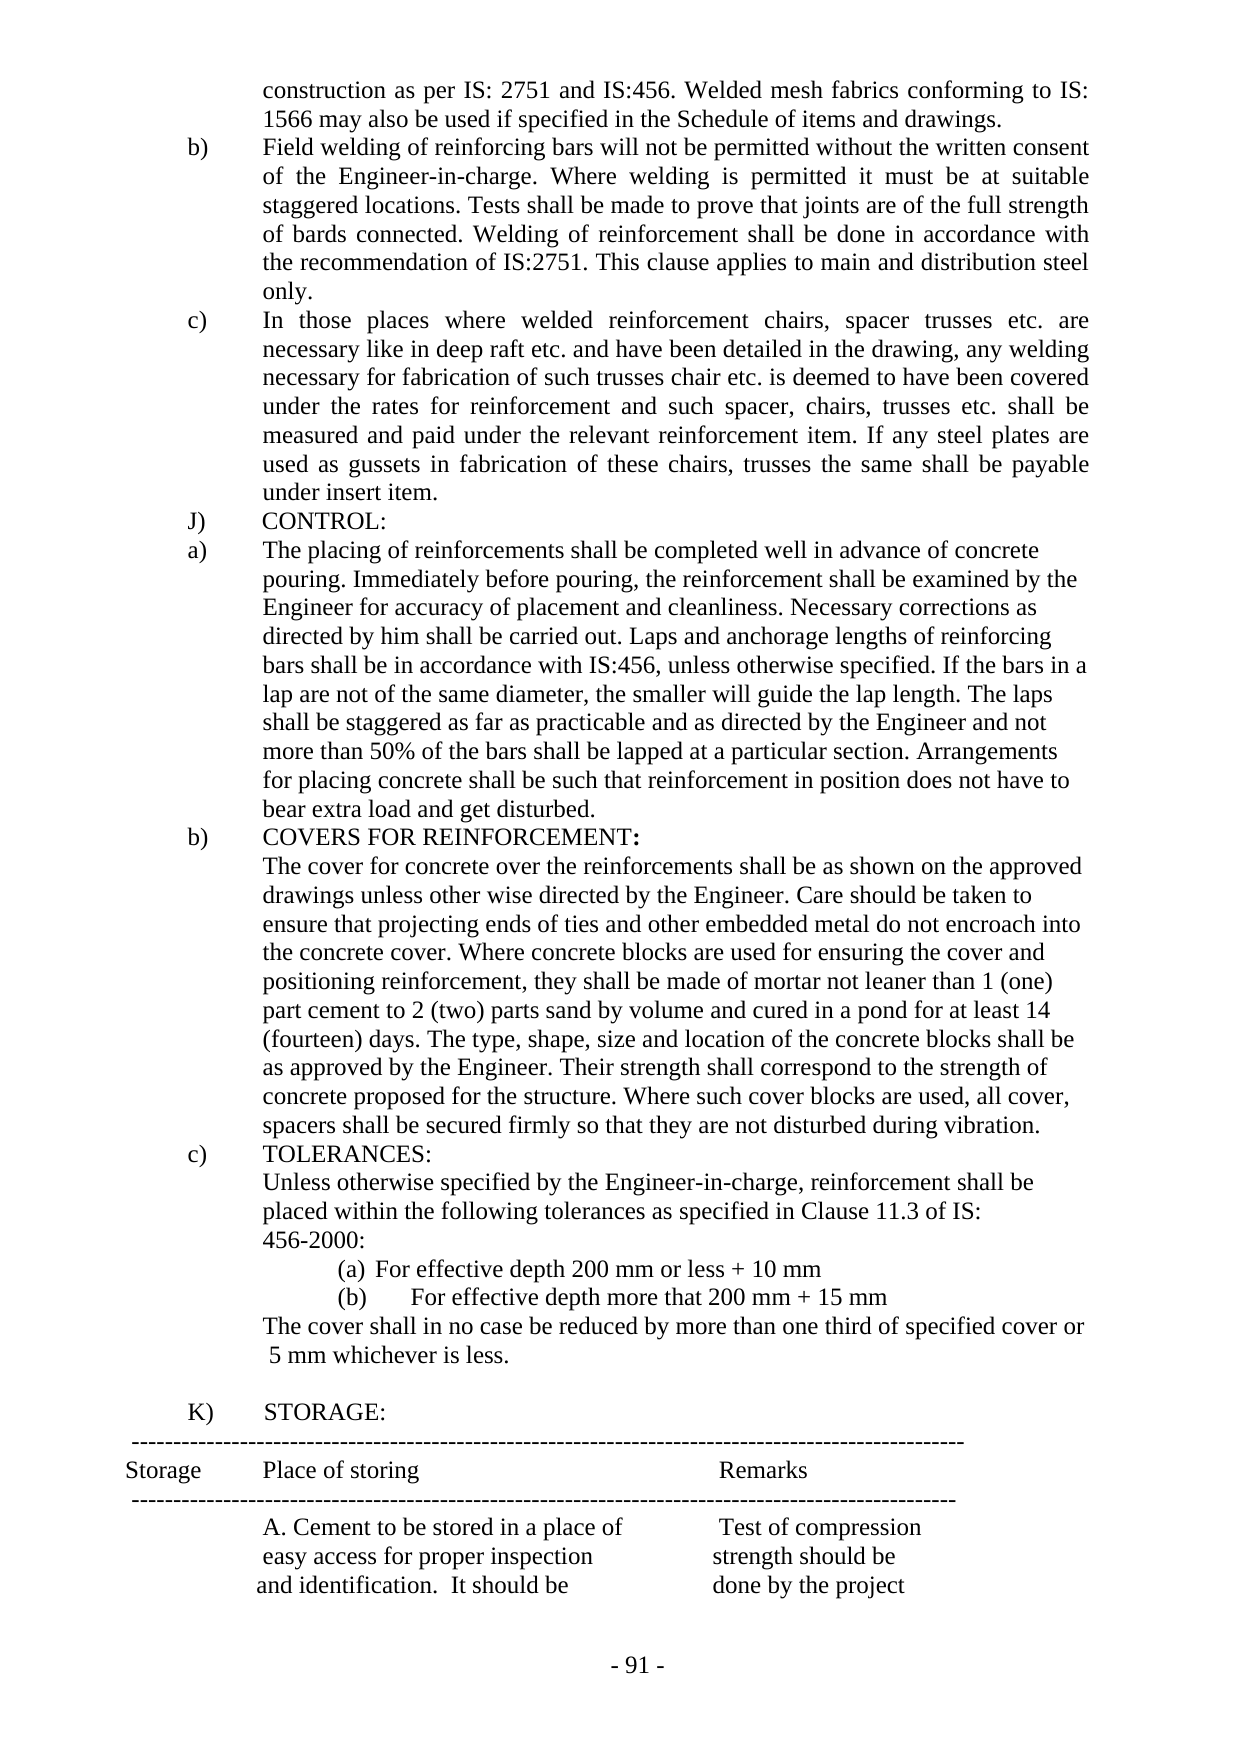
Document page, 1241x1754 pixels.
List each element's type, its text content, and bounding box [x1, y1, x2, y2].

text and identification. It should be done by the project [187, 1570, 1090, 1599]
text (b) For effective depth more that 200 mm + 15 mm [300, 1282, 1090, 1311]
text J) CONTROL: [112, 506, 1090, 535]
text The cover for concrete over the reinforcements shall be as shown on the approved drawings unless other wise directed by the Engineer. Care should be taken to ensure that projecting ends of ties and other embedded metal do not encroach into the concrete cover. Where concrete blocks are used for ensuring the cover and positioning reinforcement, they shall be made of mortar not leaner than 1 (one) part cement to 2 (two) parts sand by volume and cured in a pond for at least 14 (fourteen) days. The type, shape, size and location of the concrete blocks shall be as approved by the Engineer. Their strength shall correspond to the strength of concrete proposed for the structure. Where such cover blocks are used, all cover, spacers shall be secured firmly so that they are not disturbed during vibration. [187, 851, 1090, 1139]
text easy access for proper inspection strength should be [187, 1541, 1090, 1570]
text Unless otherwise specified by the Engineer-in-charge, reinforcement shall be placed within the following tolerances as specified in Clause 11.3 of IS: 456-2000: [187, 1167, 1090, 1254]
text c) TOLERANCES: [187, 1139, 1090, 1167]
text A. Cement to be stored in a place of Test of compression [187, 1512, 1090, 1541]
text K) STORAGE: [112, 1397, 1090, 1426]
text b) Field welding of reinforcing bars will not be permitted without the written consent of the Engineer-in-charge. Where welding is permitted it must be at suitable staggered locations. Tests shall be made to prove that joints are of the full strength of bards connected. Welding of reinforcement shall be done in accordance with the recommendation of IS:2751. This clause applies to main and distribution steel only. [187, 132, 1090, 305]
text b) COVERS FOR REINFORCEMENT: [187, 822, 1090, 851]
text ---------------------------------------------------------------------------------------------------- [125, 1426, 1090, 1455]
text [187, 75, 1090, 132]
text Storage Place of storing Remarks [125, 1455, 1090, 1484]
text a) The placing of reinforcements shall be completed well in advance of concrete pouring. Immediately before pouring, the reinforcement shall be examined by the Engineer for accuracy of placement and cleanliness. Necessary corrections as directed by him shall be carried out. Laps and anchorage lengths of reinforcing bars shall be in accordance with IS:456, unless otherwise specified. If the bars in a lap are not of the same diameter, the smaller will guide the lap length. The laps shall be staggered as far as practicable and as directed by the Engineer and not more than 50% of the bars shall be lapped at a particular section. Arrangements for placing concrete shall be such that reinforcement in position does not have to bear extra load and get disturbed. [187, 535, 1090, 822]
text The cover shall in no case be reduced by more than one third of specified cover or 5 mm whichever is less. [194, 1311, 1090, 1369]
text c) In those places where welded reinforcement chairs, spacer trusses etc. are necessary like in deep raft etc. and have been detailed in the drawing, any welding necessary for fabrication of such trusses chair etc. is deemed to have been covered under the rates for reinforcement and such spacer, chairs, trusses etc. shall be measured and paid under the relevant reinforcement item. If any steel plates are used as gussets in fabrication of these chairs, trusses the same shall be payable under insert item. [187, 305, 1090, 506]
text --------------------------------------------------------------------------------------------------- [125, 1484, 1090, 1512]
list For effective depth 200 mm or less + 10 mm [337, 1254, 1090, 1282]
